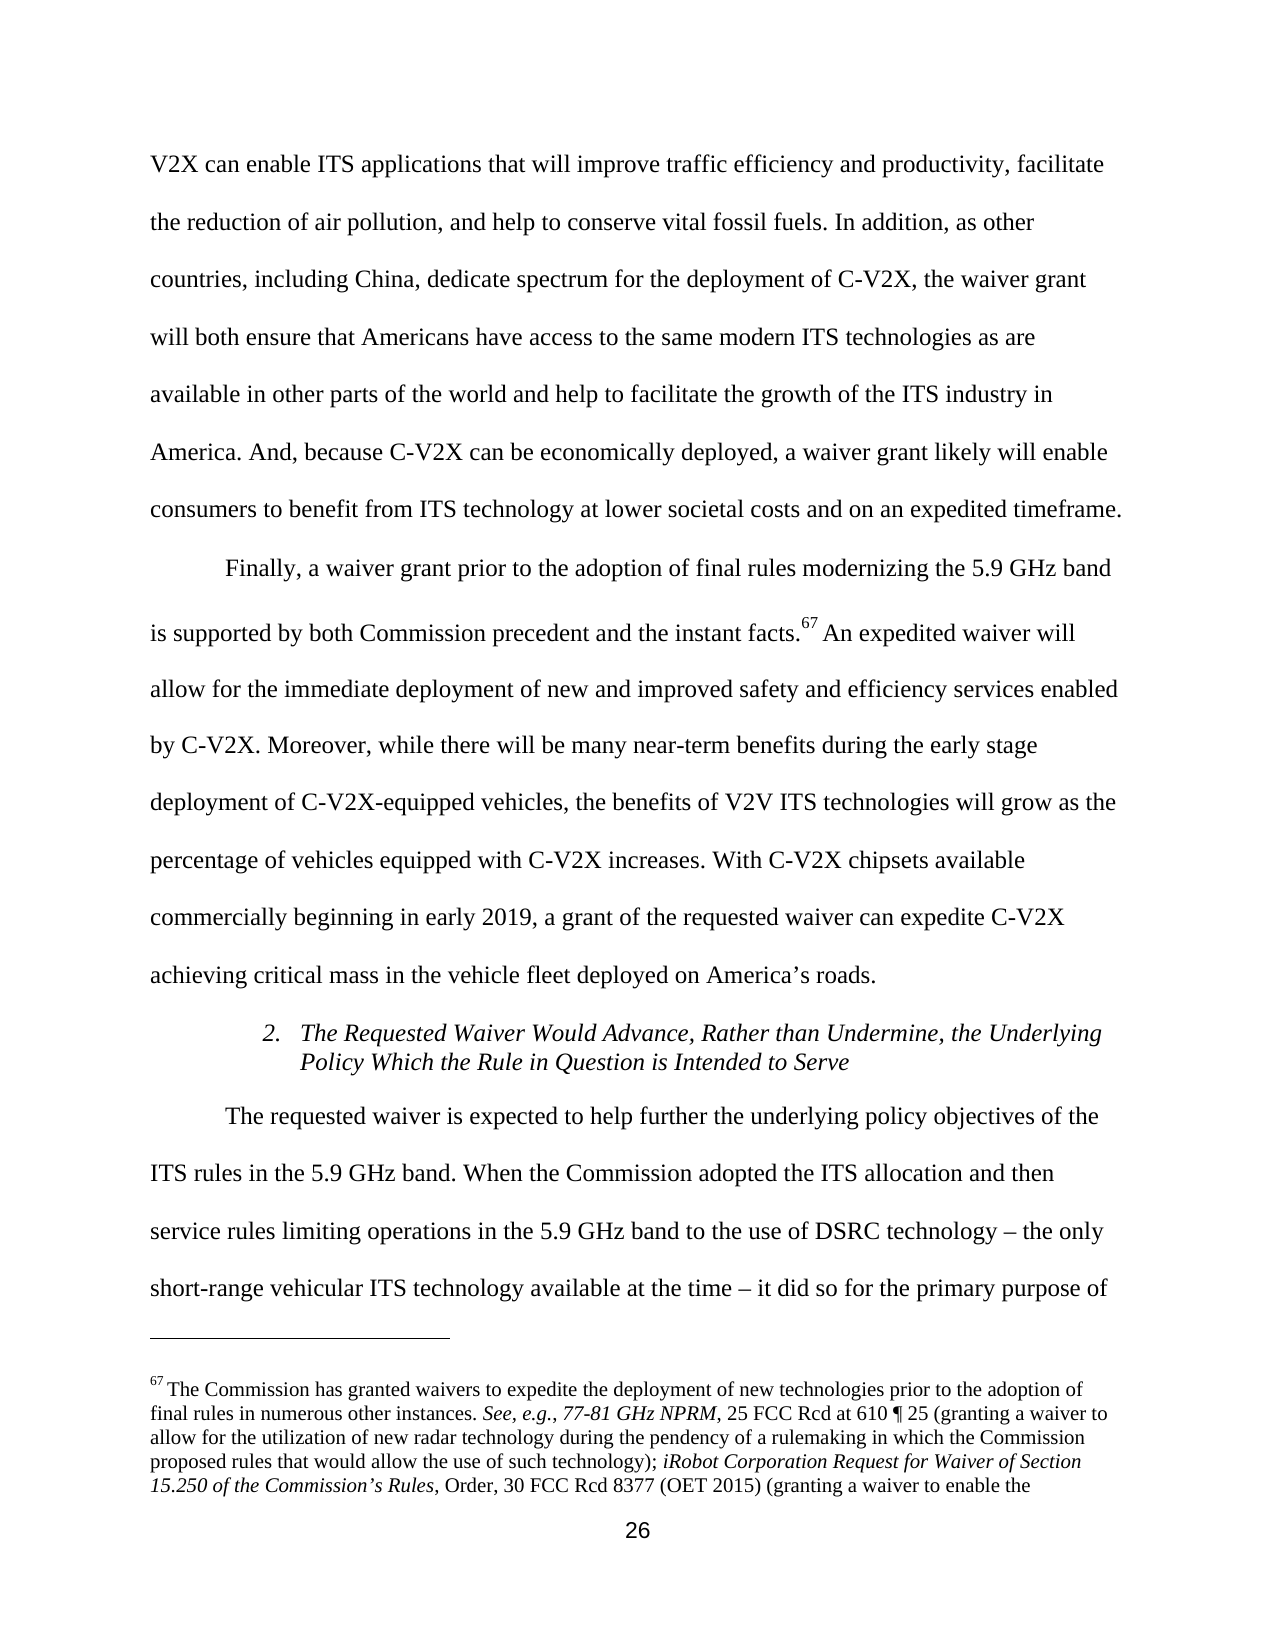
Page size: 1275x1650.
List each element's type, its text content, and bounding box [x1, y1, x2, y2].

text percentage of vehicles equipped with C-V2X increases. With C-V2X chipsets available commercially beginning in early 2019, a grant of the requested waiver can expedite C-V2X achieving critical mass in the vehicle fleet deployed on America’s roads. [150, 845, 1067, 988]
text 67 The Commission has granted waivers to expedite the deployment of new technologies prior to the adoption of final rules in numerous other instances. See, e.g., 77-81 GHz NPRM, 25 FCC Rcd at 610 ¶ 25 (granting a waiver to allow for the utilization of new radar technology during the pendency of a rulemaking in which the Commission proposed rules that would allow the use of such technology); iRobot Corporation Request for Waiver of Section [150, 1336, 1119, 1473]
text V2X can enable ITS applications that will improve traffic efficiency and productivity, facilitate the reduction of air pollution, and help to conserve vital fossil fuels. In addition, as other countries, including China, dedicate spectrum for the deployment of C-V2X, the waiver grant will both ensure that Americans have access to the same modern ITS technologies as are available in other parts of the world and help to facilitate the growth of the ITS industry in America. And, because C-V2X can be economically deployed, a waiver grant likely will enable consumers to benefit from ITS technology at lower societal costs and on an expedited timeframe. [150, 149, 1125, 523]
text Finally, a waiver grant prior to the adoption of final rules modernizing the 5.9 GHz band is supported by both Commission precedent and the instant facts.67 An expedited waiver will allow for the immediate deployment of new and improved safety and efficiency services enabled by C-V2X. Moreover, while there will be many near-term benefits during the early stage deployment of C-V2X-equipped vehicles, the benefits of V2V ITS technologies will grow as the [150, 553, 1121, 815]
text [150, 1473, 1033, 1497]
text The requested waiver is expected to help further the underlying policy objectives of the ITS rules in the 5.9 GHz band. When the Commission adopted the ITS allocation and then service rules limiting operations in the 5.9 GHz band to the use of DSRC technology – the only short-range vehicular ITS technology available at the time – it did so for the primary purpose of [150, 1101, 1108, 1302]
list The Requested Waiver Would Advance, Rather than Undermine, the Underlying Policy Which the Rule in Question is Intended to Serve [262, 1018, 1102, 1076]
